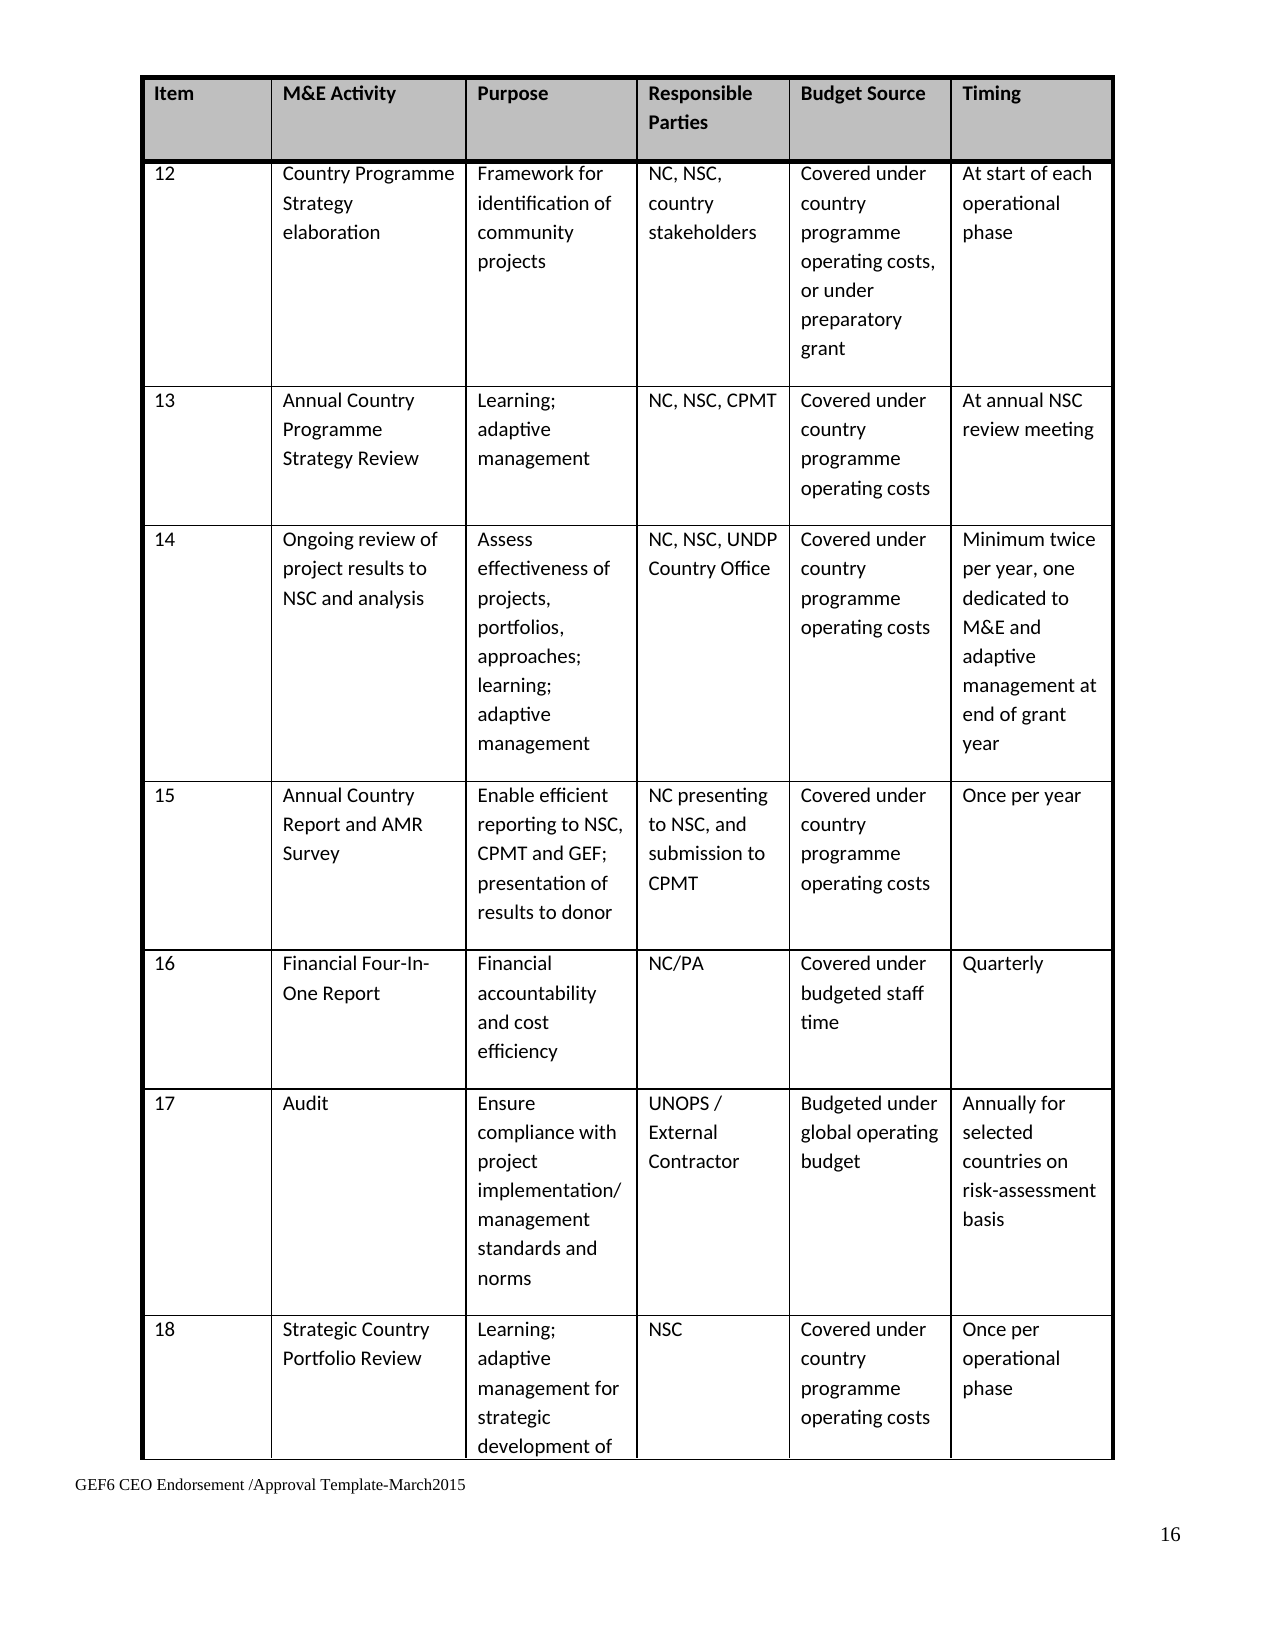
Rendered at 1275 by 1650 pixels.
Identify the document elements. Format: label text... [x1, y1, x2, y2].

table_header Purpose [467, 80, 636, 159]
table_cell NC, NSC, UNDP Country Office [638, 526, 789, 781]
table_cell NC/PA [638, 951, 789, 1088]
table_cell Covered under country programme operating costs [790, 782, 950, 949]
table_cell Framework for identification of community projects [467, 164, 636, 386]
table_cell Ensure compliance with project implementation/management standards and norms [467, 1090, 636, 1315]
table_cell Budgeted under global operating budget [790, 1090, 950, 1315]
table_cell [467, 1316, 636, 1458]
table_header Budget Source [790, 80, 950, 159]
table_cell NC, NSC, CPMT [638, 387, 789, 525]
table_cell 16 [145, 951, 271, 1088]
table_cell Financial accountability and cost efficiency [467, 951, 636, 1088]
table_cell Covered under country programme operating costs, or under preparatory grant [790, 164, 950, 386]
table_cell Assess effectiveness of projects, portfolios, approaches; learning; adaptive management [467, 526, 636, 781]
table_cell Annual Country Programme Strategy Review [272, 387, 465, 525]
table_cell NSC [638, 1316, 789, 1458]
table_cell 17 [145, 1090, 271, 1315]
table_cell Annual Country Report and AMR Survey [272, 782, 465, 949]
table_cell Minimum twice per year, one dedicated to M&E and adaptive management at end of grant year [952, 526, 1111, 781]
table_cell Strategic Country Portfolio Review [272, 1316, 465, 1458]
table_header M&E Activity [272, 80, 465, 159]
table_cell Ongoing review of project results to NSC and analysis [272, 526, 465, 781]
table_cell Covered under country programme operating costs [790, 387, 950, 525]
table_cell Covered under country programme operating costs [790, 526, 950, 781]
table_cell Once per year [952, 782, 1111, 949]
table_cell Enable efficient reporting to NSC, CPMT and GEF; presentation of results to donor [467, 782, 636, 949]
table_cell UNOPS / External Contractor [638, 1090, 789, 1315]
table_cell 15 [145, 782, 271, 949]
table_cell NC presenting to NSC, and submission to CPMT [638, 782, 789, 949]
table_cell Country Programme Strategy elaboration [272, 164, 465, 386]
table_cell Quarterly [952, 951, 1111, 1088]
table_cell Audit [272, 1090, 465, 1315]
table_cell 14 [145, 526, 271, 781]
table_header Timing [952, 80, 1111, 159]
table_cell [790, 1316, 950, 1458]
table_cell At annual NSC review meeting [952, 387, 1111, 525]
table_cell Annually for selected countries on risk-assessment basis [952, 1090, 1111, 1315]
table_cell NC, NSC, country stakeholders [638, 164, 789, 386]
table_cell 13 [145, 387, 271, 525]
table_cell At start of each operational phase [952, 164, 1111, 386]
table_cell Financial Four-In-One Report [272, 951, 465, 1088]
table_cell 18 [145, 1316, 271, 1458]
table_header Item [145, 80, 271, 159]
table_cell Covered under budgeted staff time [790, 951, 950, 1088]
table_cell 12 [145, 164, 271, 386]
table_cell Once per operational phase [952, 1316, 1111, 1458]
table_cell Learning; adaptive management [467, 387, 636, 525]
table_header Responsible Parties [638, 80, 789, 159]
